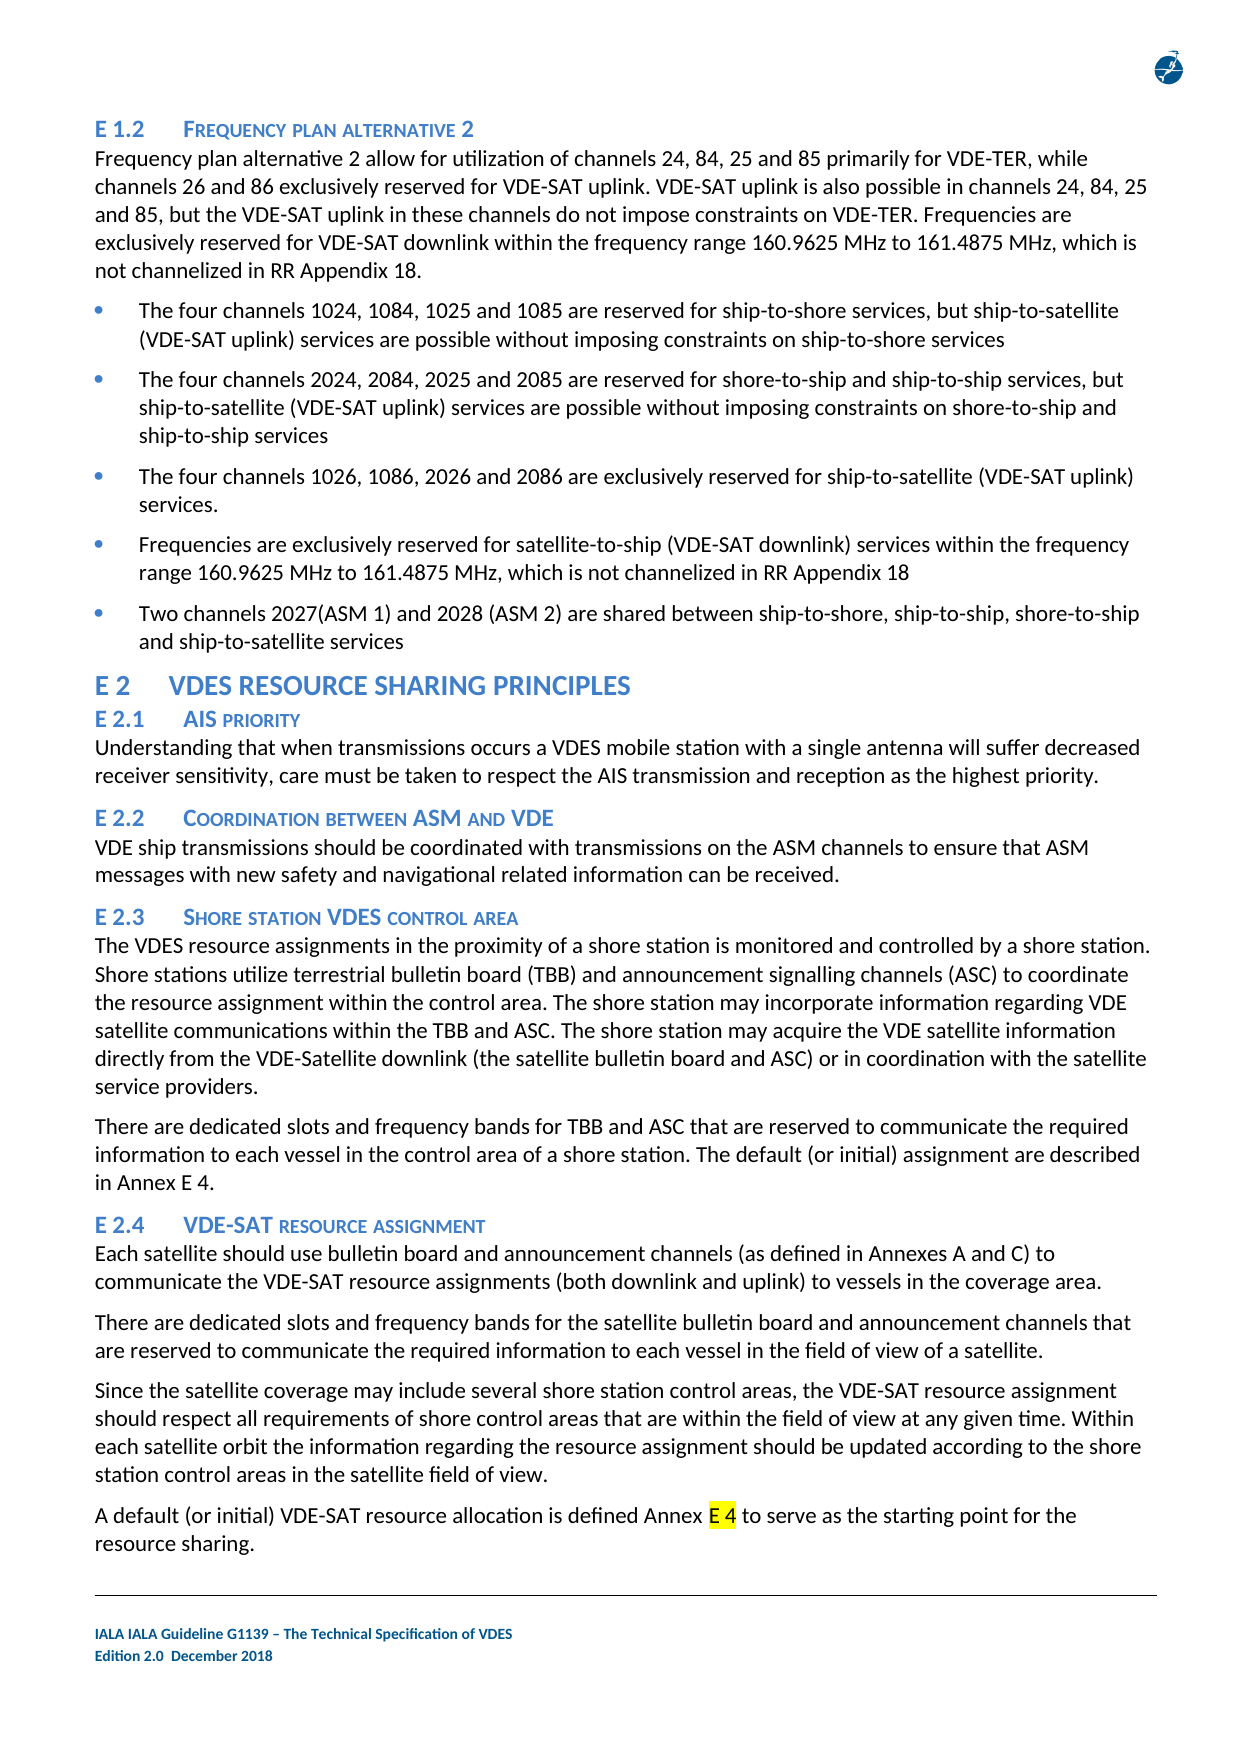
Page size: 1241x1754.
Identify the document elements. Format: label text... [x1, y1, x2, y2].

text Frequency plan alternative 2 allow for utilization of channels 24, 84, 25 and 85 primarily for VDE-TER, while channels 26 and 86 exclusively reserved for VDE-SAT uplink. VDE-SAT uplink is also possible in channels 24, 84, 25 and 85, but the VDE-SAT uplink in these channels do not impose constraints on VDE-TER. Frequencies are exclusively reserved for VDE-SAT downlink within the frequency range 160.9625 MHz to 161.4875 MHz, which is not channelized in RR Appendix 18. [94, 144, 1157, 284]
text VDE ship transmissions should be coordinated with transmissions on the ASM channels to ensure that ASM messages with new safety and navigational related information can be received. [94, 833, 1157, 889]
text Frequencies are exclusively reserved for satellite-to-ship (VDE-SAT downlink) services within the frequency range 160.9625 MHz to 161.4875 MHz, which is not channelized in RR Appendix 18 [94, 530, 1157, 586]
text VDES resource sharing principles [94, 667, 1157, 703]
text Coordination between ASM and VDE [94, 802, 1157, 833]
text There are dedicated slots and frequency bands for the satellite bulletin board and announcement channels that are reserved to communicate the required information to each vessel in the field of view of a satellite. [94, 1308, 1157, 1364]
text Since the satellite coverage may include several shore station control areas, the VDE-SAT resource assignment should respect all requirements of shore control areas that are within the field of view at any given time. Within each satellite orbit the information regarding the resource assignment should be updated according to the shore station control areas in the satellite field of view. [94, 1376, 1157, 1488]
text Two channels 2027(ASM 1) and 2028 (ASM 2) are shared between ship-to-shore, ship-to-ship, shore-to-ship and ship-to-satellite services [94, 599, 1157, 655]
text A default (or initial) VDE-SAT resource allocation is defined Annex E 4 to serve as the starting point for the resource sharing. [94, 1501, 1157, 1557]
text There are dedicated slots and frequency bands for TBB and ASC that are reserved to communicate the required information to each vessel in the control area of a shore station. The default (or initial) assignment are described in Annex E 4. [94, 1112, 1157, 1196]
text The four channels 1026, 1086, 2026 and 2086 are exclusively reserved for ship-to-satellite (VDE-SAT uplink) services. [94, 462, 1157, 518]
text AIS priority [94, 703, 1157, 733]
text Each satellite should use bulletin board and announcement channels (as defined in Annexes A and C) to communicate the VDE-SAT resource assignments (both downlink and uplink) to vessels in the coverage area. [94, 1239, 1157, 1295]
text VDE-SAT resource assignment [94, 1209, 1157, 1239]
text The VDES resource assignments in the proximity of a shore station is monitored and controlled by a shore station. Shore stations utilize terrestrial bulletin board (TBB) and announcement signalling channels (ASC) to coordinate the resource assignment within the control area. The shore station may incorporate information regarding VDE satellite communications within the TBB and ASC. The shore station may acquire the VDE satellite information directly from the VDE-Satellite downlink (the satellite bulletin board and ASC) or in coordination with the satellite service providers. [94, 932, 1157, 1100]
text Shore station VDES control area [94, 901, 1157, 932]
text The four channels 1024, 1084, 1025 and 1085 are reserved for ship-to-shore services, but ship-to-satellite (VDE-SAT uplink) services are possible without imposing constraints on ship-to-shore services [94, 297, 1157, 353]
picture [1123, 0, 1241, 119]
text Frequency plan alternative 2 [94, 113, 1157, 144]
text The four channels 2024, 2084, 2025 and 2085 are reserved for shore-to-ship and ship-to-ship services, but ship-to-satellite (VDE-SAT uplink) services are possible without imposing constraints on shore-to-ship and ship-to-ship services [94, 365, 1157, 449]
text Understanding that when transmissions occurs a VDES mobile station with a single antenna will suffer decreased receiver sensitivity, care must be taken to respect the AIS transmission and reception as the highest priority. [94, 733, 1157, 789]
